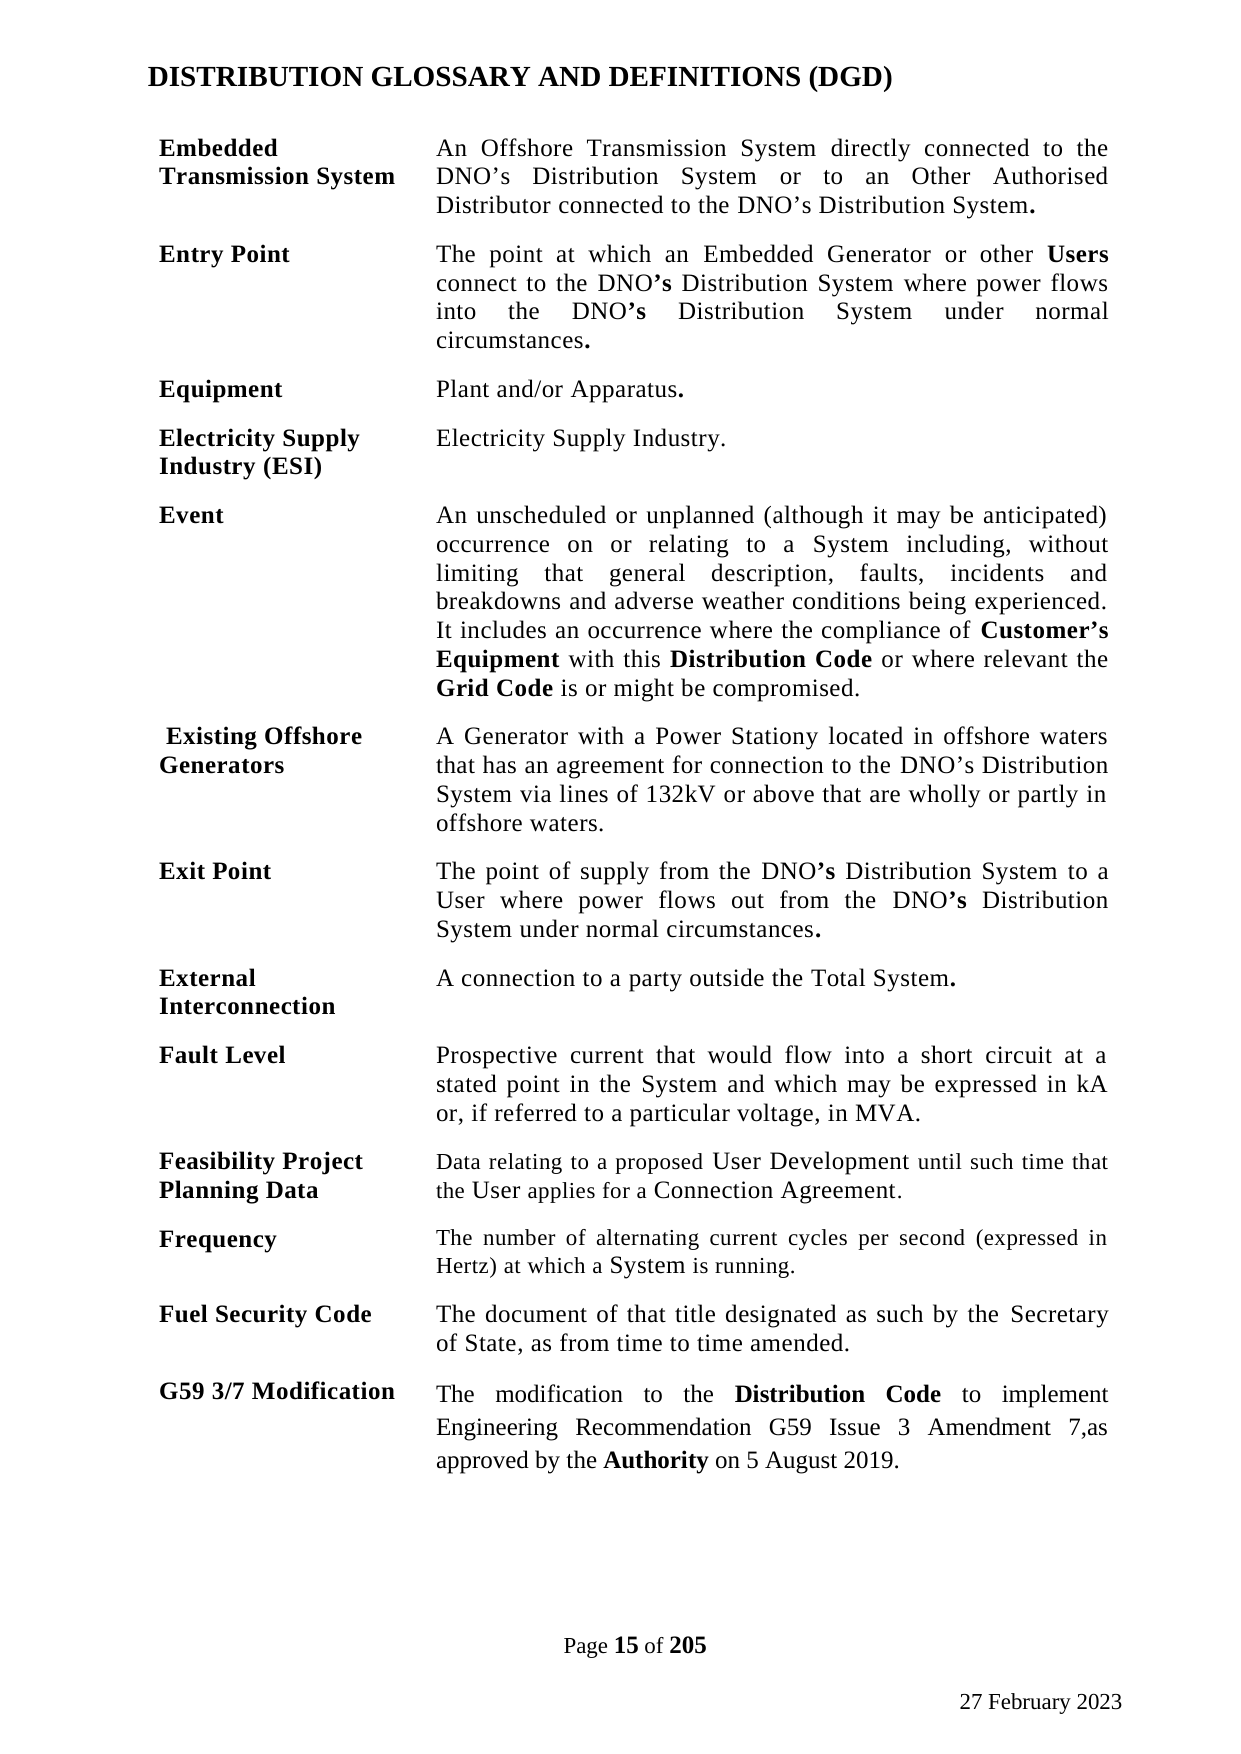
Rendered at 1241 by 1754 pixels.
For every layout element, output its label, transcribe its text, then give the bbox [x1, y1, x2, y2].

table_cell Electricity Supply Industry. [425, 413, 1120, 490]
table_cell A connection to a party outside the Total System. [425, 953, 1120, 1030]
table_cell Exit Point [148, 846, 424, 953]
table_cell External Interconnection [148, 953, 424, 1030]
table_cell Frequency [148, 1214, 424, 1289]
table_cell Feasibility Project Planning Data [148, 1136, 424, 1214]
table_cell The point of supply from the DNO’s Distribution System to a User where power flows out from the DNO’s Distribution System under normal circumstances. [425, 846, 1120, 953]
table_cell Existing Offshore Generators [148, 711, 424, 846]
table_cell Fuel Security Code [148, 1289, 424, 1366]
table_cell Data relating to a proposed User Development until such time that the User applies for a Connection Agreement. [425, 1136, 1120, 1214]
table_cell Entry Point [148, 229, 424, 364]
table_cell The number of alternating current cycles per second (expressed in Hertz) at which a System is running. [425, 1214, 1120, 1289]
table_cell Electricity Supply Industry () [148, 413, 424, 490]
table_cell The modification to the Distribution Code to implement Engineering Recommendation G59 Issue 3 Amendment 7,as approved by the Authority on 5 August 2019. [425, 1366, 1120, 1491]
table_cell Embedded Transmission System [148, 123, 424, 229]
table_cell Plant and/or Apparatus. [425, 364, 1120, 413]
table_cell Prospective current that would flow into a short circuit at a stated point in the System and which may be expressed in kA or, if referred to a particular voltage, in MVA. [425, 1030, 1120, 1136]
table_cell Fault Level [148, 1030, 424, 1136]
table_cell An unscheduled or unplanned (although it may be anticipated) occurrence on or relating to a System including, without limiting that general description, faults, incidents and breakdowns and adverse weather conditions being experienced. It includes an occurrence where the compliance of Customer’s Equipment with this Distribution Code or where relevant the Grid Code is or might be compromised. [425, 490, 1120, 711]
table_cell The document of that title designated as such by the Secretary of State, as from time to time amended. [425, 1289, 1120, 1366]
table_cell The point at which an Embedded Generator or other Users connect to the DNO’s Distribution System where power flows into the DNO’s Distribution System under normal circumstances. [425, 229, 1120, 364]
table_cell An Offshore Transmission System directly connected to the DNO’s Distribution System or to an Other Authorised Distributor connected to the DNO’s Distribution System. [425, 123, 1120, 229]
table_cell Event [148, 490, 424, 711]
table_cell A Generator with a Power Stationy located in offshore waters that has an agreement for connection to the DNO’s Distribution System via lines of 132kV or above that are wholly or partly in offshore waters. [425, 711, 1120, 846]
table_cell G59 3/7 Modification [148, 1366, 424, 1491]
table_cell Equipment [148, 364, 424, 413]
